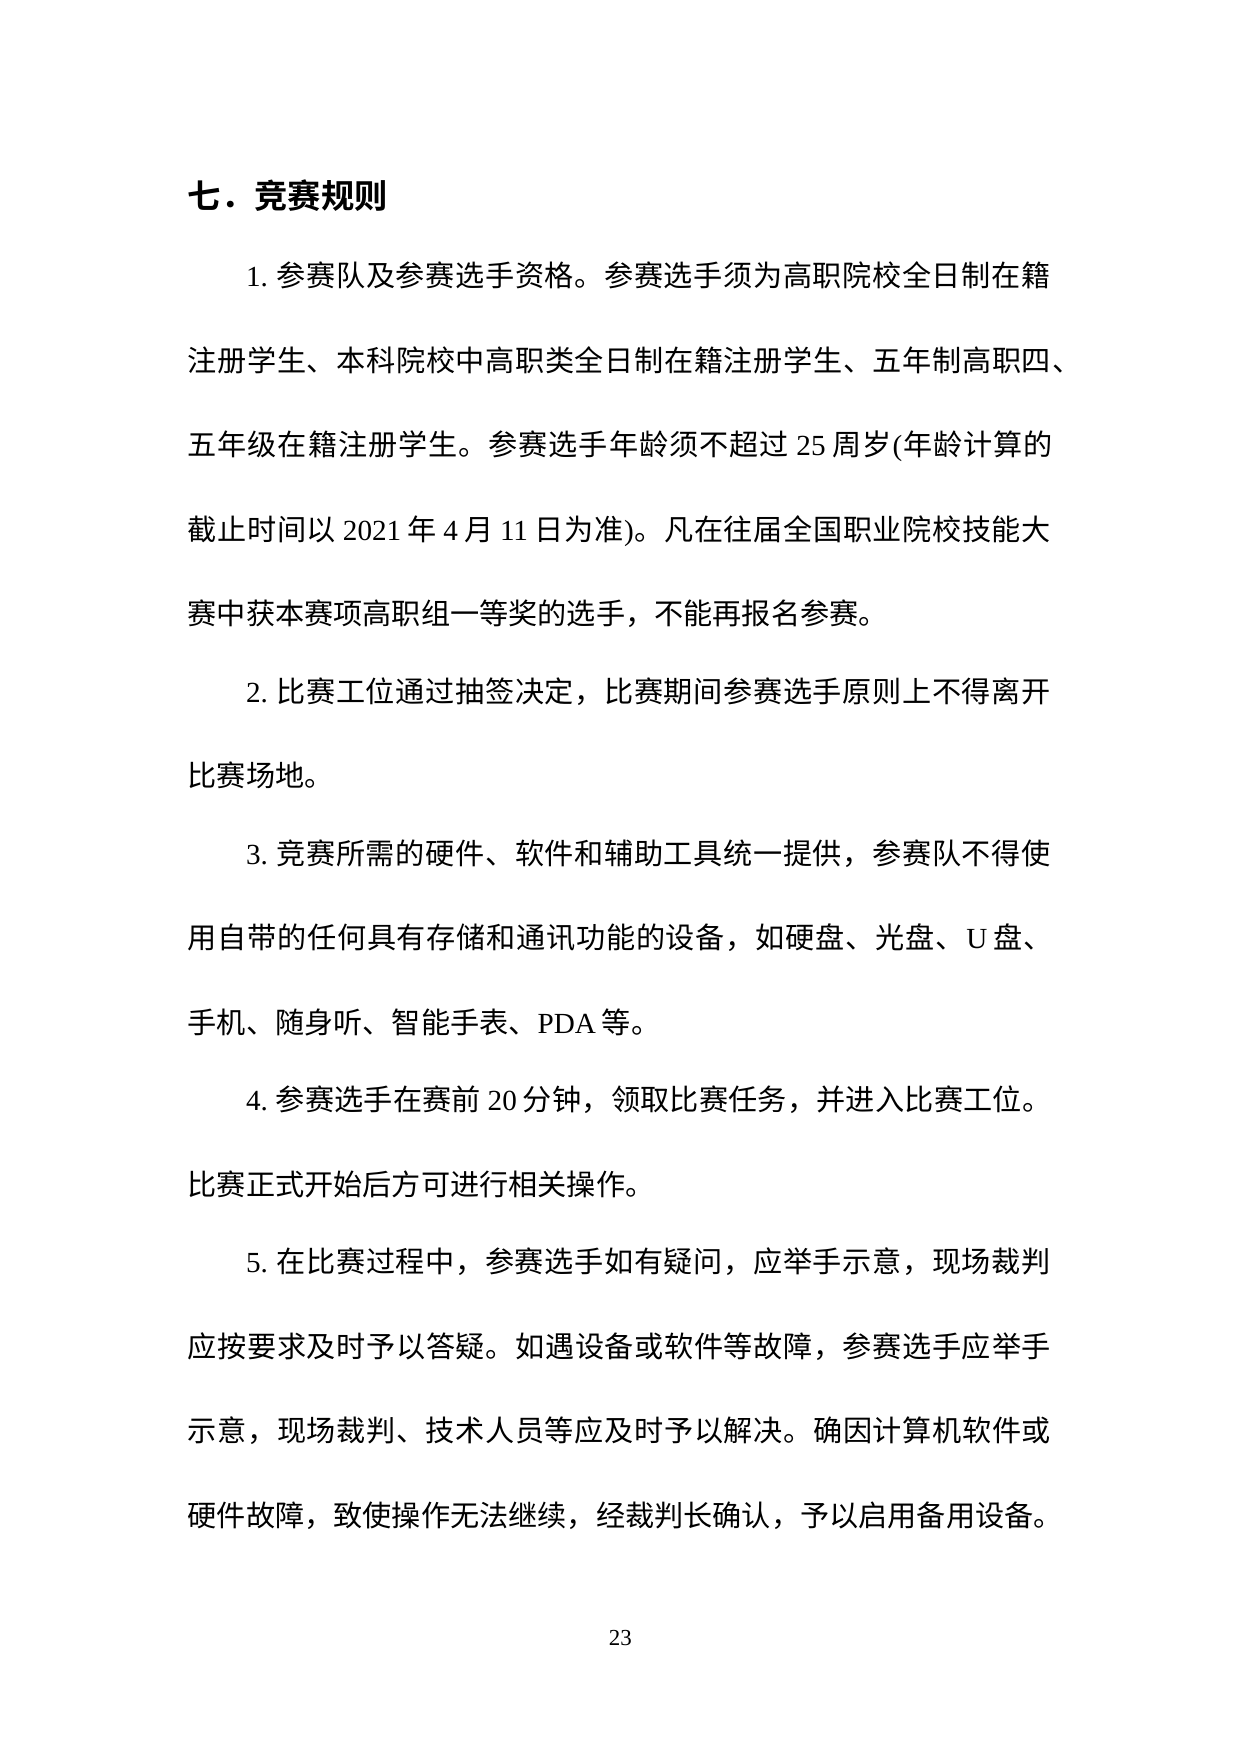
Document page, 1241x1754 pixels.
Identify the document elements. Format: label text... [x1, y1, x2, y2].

subtitle 七．竞赛规则 [187, 162, 1053, 227]
text 1. 参赛队及参赛选手资格。参赛选手须为高职院校全日制在籍注册学生、本科院校中高职类全日制在籍注册学生、五年制高职四、五年级在籍注册学生。参赛选手年龄须不超过25周岁(年龄计算的截止时间以2021年4月11日为准)。凡在往届全国职业院校技能大赛中获本赛项高职组一等奖的选手，不能再报名参赛。 [187, 241, 1053, 644]
text 3. 竞赛所需的硬件、软件和辅助工具统一提供，参赛队不得使用自带的任何具有存储和通讯功能的设备，如硬盘、光盘、U盘、手机、随身听、智能手表、PDA等。 [187, 819, 1053, 1053]
text 5. 在比赛过程中，参赛选手如有疑问，应举手示意，现场裁判应按要求及时予以答疑。如遇设备或软件等故障，参赛选手应举手示意，现场裁判、技术人员等应及时予以解决。确因计算机软件或硬件故障，致使操作无法继续，经裁判长确认，予以启用备用设备。 [187, 1228, 1053, 1546]
text 4. 参赛选手在赛前20分钟，领取比赛任务，并进入比赛工位。比赛正式开始后方可进行相关操作。 [187, 1066, 1053, 1215]
text 2. 比赛工位通过抽签决定，比赛期间参赛选手原则上不得离开比赛场地。 [187, 657, 1053, 806]
